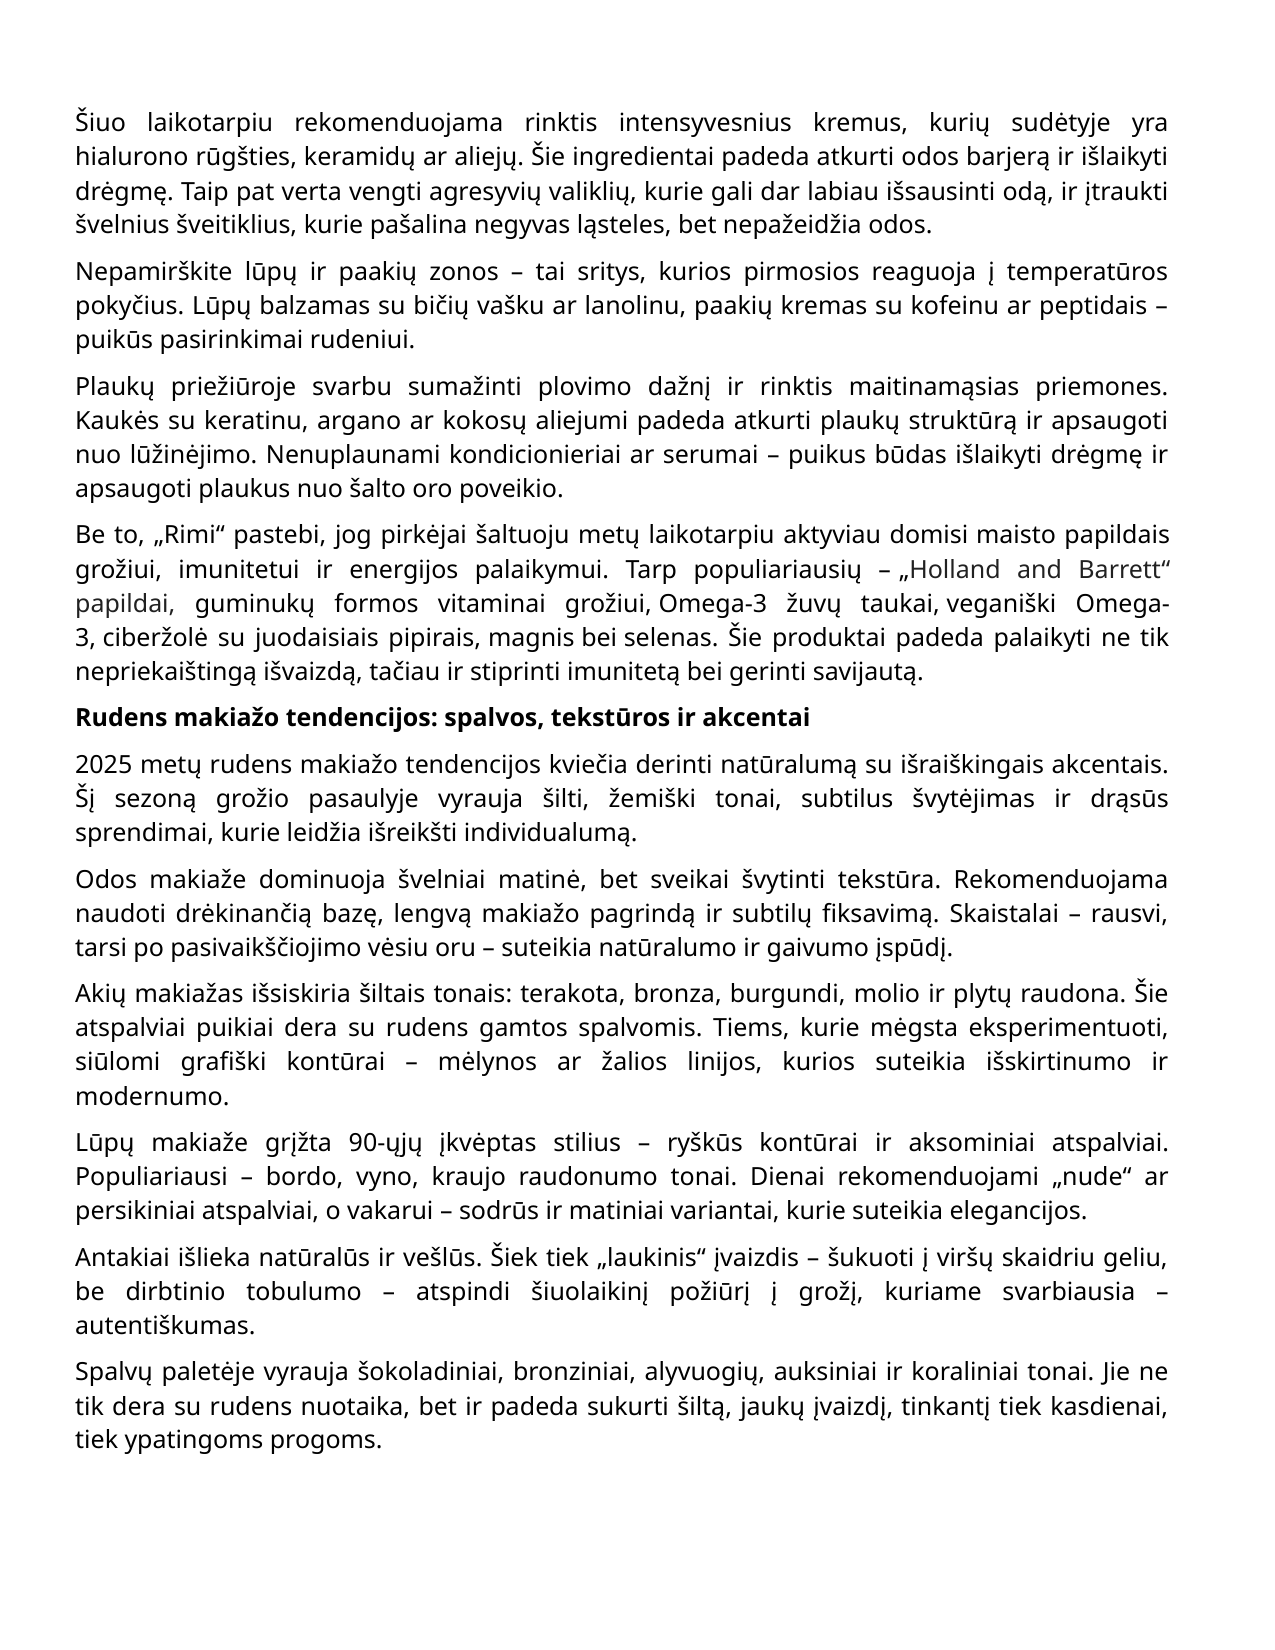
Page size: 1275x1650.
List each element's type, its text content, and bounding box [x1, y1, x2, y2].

text Plaukų priežiūroje svarbu sumažinti plovimo dažnį ir rinktis maitinamąsias priemones. Kaukės su keratinu, argano ar kokosų aliejumi padeda atkurti plaukų struktūrą ir apsaugoti nuo lūžinėjimo. Nenuplaunami kondicionieriai ar serumai – puikus būdas išlaikyti drėgmę ir apsaugoti plaukus nuo šalto oro poveikio. [75, 368, 1170, 505]
text Nepamirškite lūpų ir paakių zonos – tai sritys, kurios pirmosios reaguoja į temperatūros pokyčius. Lūpų balzamas su bičių vašku ar lanolinu, paakių kremas su kofeinu ar peptidais – puikūs pasirinkimai rudeniui. [75, 254, 1170, 356]
text Be to, „Rimi“ pastebi, jog pirkėjai šaltuoju metų laikotarpiu aktyviau domisi maisto papildais grožiui, imunitetui ir energijos palaikymui. Tarp populiariausių – „Holland and Barrett“ papildai, guminukų formos vitaminai grožiui, Omega-3 žuvų taukai, veganiški Omega-3, ciberžolė su juodaisiais pipirais, magnis bei selenas. Šie produktai padeda palaikyti ne tik nepriekaištingą išvaizdą, tačiau ir stiprinti imunitetą bei gerinti savijautą. [75, 517, 1170, 687]
text Lūpų makiaže grįžta 90-ųjų įkvėptas stilius – ryškūs kontūrai ir aksominiai atspalviai. Populiariausi – bordo, vyno, kraujo raudonumo tonai. Dienai rekomenduojami „nude“ ar persikiniai atspalviai, o vakarui – sodrūs ir matiniai variantai, kurie suteikia elegancijos. [75, 1125, 1170, 1227]
text Akių makiažas išsiskiria šiltais tonais: terakota, bronza, burgundi, molio ir plytų raudona. Šie atspalviai puikiai dera su rudens gamtos spalvomis. Tiems, kurie mėgsta eksperimentuoti, siūlomi grafiški kontūrai – mėlynos ar žalios linijos, kurios suteikia išskirtinumo ir modernumo. [75, 976, 1170, 1112]
text Rudens makiažo tendencijos: spalvos, tekstūros ir akcentai [75, 700, 1170, 734]
text Šiuo laikotarpiu rekomenduojama rinktis intensyvesnius kremus, kurių sudėtyje yra hialurono rūgšties, keramidų ar aliejų. Šie ingredientai padeda atkurti odos barjerą ir išlaikyti drėgmę. Taip pat verta vengti agresyvių valiklių, kurie gali dar labiau išsausinti odą, ir įtraukti švelnius šveitiklius, kurie pašalina negyvas ląsteles, bet nepažeidžia odos. [75, 105, 1170, 241]
text Spalvų paletėje vyrauja šokoladiniai, bronziniai, alyvuogių, auksiniai ir koraliniai tonai. Jie ne tik dera su rudens nuotaika, bet ir padeda sukurti šiltą, jaukų įvaizdį, tinkantį tiek kasdienai, tiek ypatingoms progoms. [75, 1354, 1170, 1456]
text Odos makiaže dominuoja švelniai matinė, bet sveikai švytinti tekstūra. Rekomenduojama naudoti drėkinančią bazę, lengvą makiažo pagrindą ir subtilų fiksavimą. Skaistalai – rausvi, tarsi po pasivaikščiojimo vėsiu oru – suteikia natūralumo ir gaivumo įspūdį. [75, 861, 1170, 963]
text 2025 metų rudens makiažo tendencijos kviečia derinti natūralumą su išraiškingais akcentais. Šį sezoną grožio pasaulyje vyrauja šilti, žemiški tonai, subtilus švytėjimas ir drąsūs sprendimai, kurie leidžia išreikšti individualumą. [75, 747, 1170, 849]
text Antakiai išlieka natūralūs ir vešlūs. Šiek tiek „laukinis“ įvaizdis – šukuoti į viršų skaidriu geliu, be dirbtinio tobulumo – atspindi šiuolaikinį požiūrį į grožį, kuriame svarbiausia – autentiškumas. [75, 1239, 1170, 1342]
